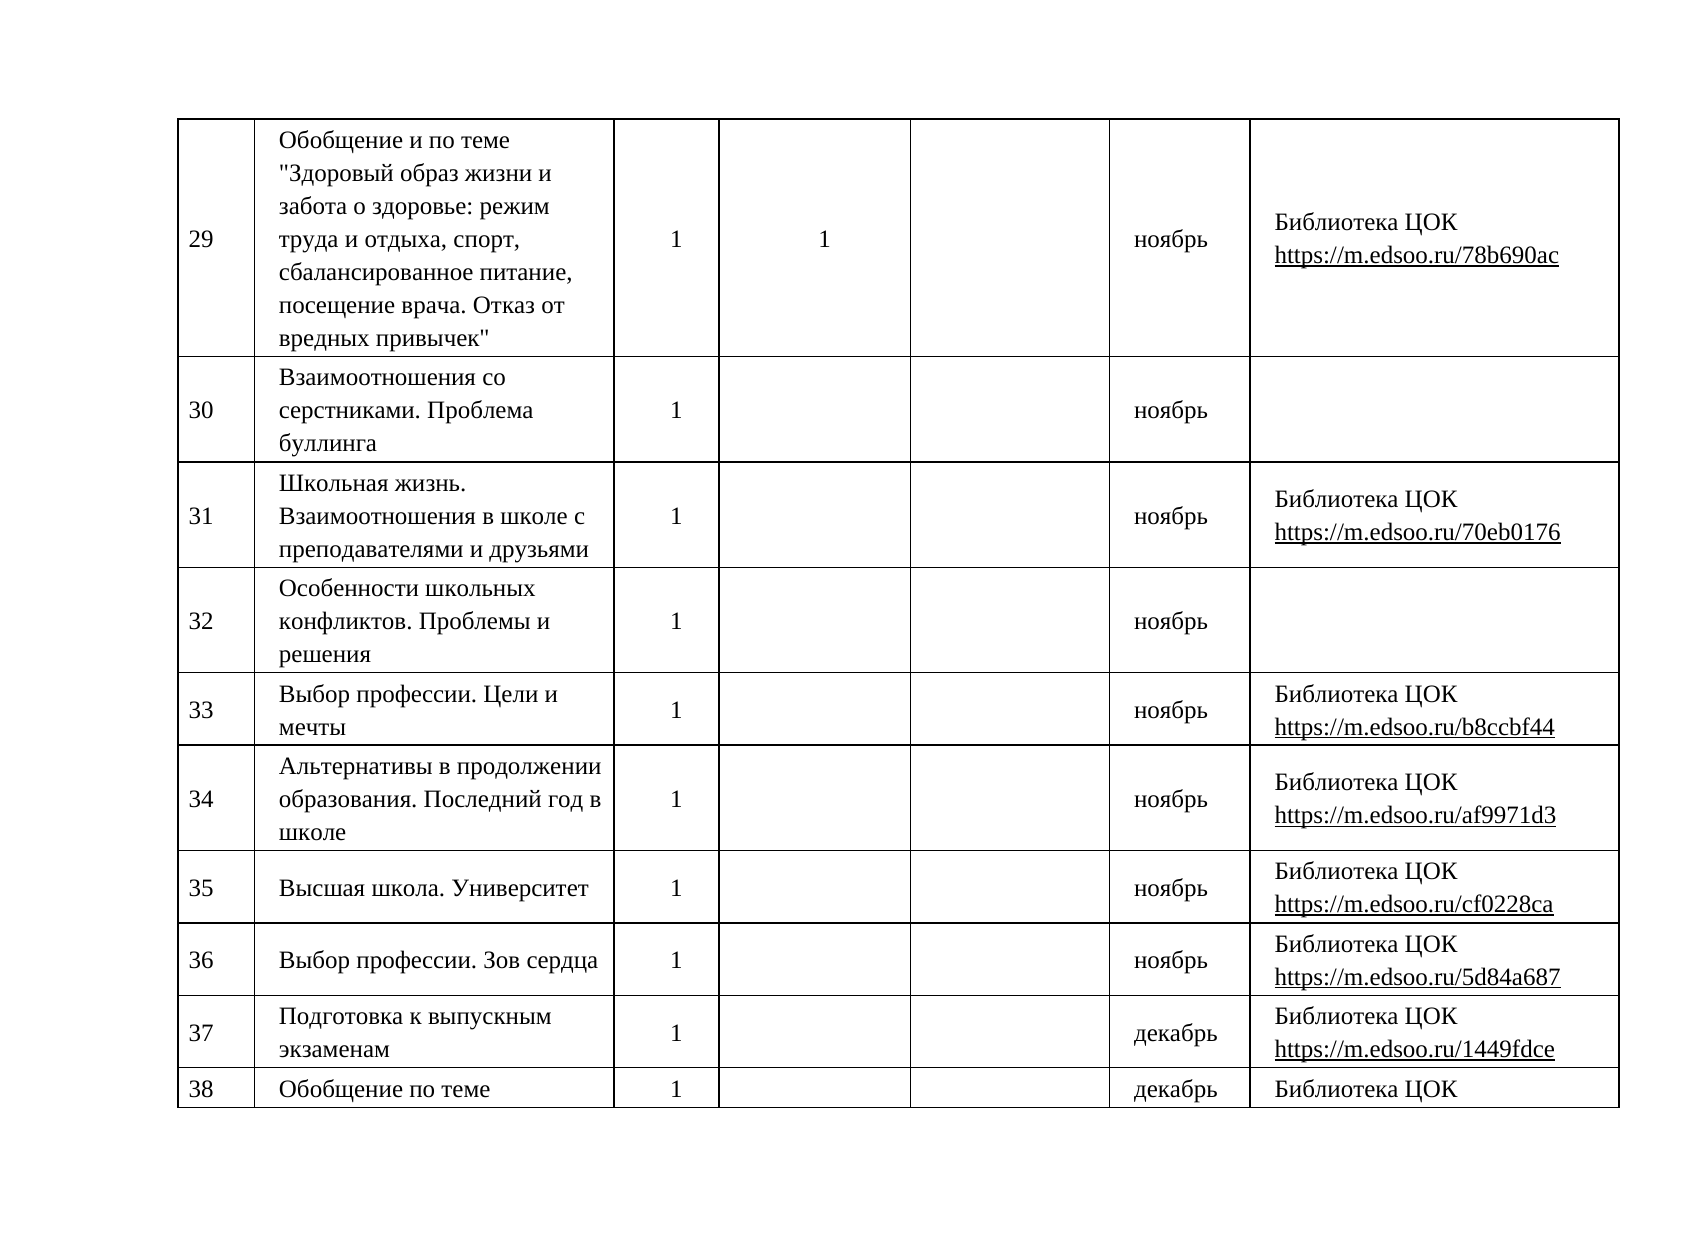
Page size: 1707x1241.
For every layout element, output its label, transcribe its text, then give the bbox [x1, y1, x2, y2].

table_cell [911, 463, 1109, 566]
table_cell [255, 1068, 613, 1107]
table_cell Библиотека ЦОК https://m.edsoo.ru/5d84a687 [1251, 924, 1618, 994]
table_cell 30 [179, 357, 254, 461]
table_cell 1 [615, 1068, 718, 1107]
table_cell ноябрь [1110, 463, 1249, 566]
table_cell ноябрь [1110, 120, 1249, 356]
table_cell [911, 746, 1109, 850]
table_cell 1 [615, 673, 718, 744]
table_cell декабрь [1110, 1068, 1249, 1107]
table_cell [1251, 1068, 1618, 1107]
table_cell 34 [179, 746, 254, 850]
table_cell 1 [720, 120, 910, 356]
table_cell [911, 673, 1109, 744]
table_cell Особенности школьных конфликтов. Проблемы и решения [255, 568, 613, 672]
table_cell Библиотека ЦОК https://m.edsoo.ru/70eb0176 [1251, 463, 1618, 566]
table_cell Библиотека ЦОК https://m.edsoo.ru/1449fdce [1251, 996, 1618, 1067]
table_cell 1 [615, 120, 718, 356]
table_cell 1 [615, 357, 718, 461]
table_cell Обобщение и по теме "Здоровый образ жизни и забота о здоровье: режим труда и отдыха, спорт, сбалансированное питание, посещение врача. Отказ от вредных привычек" [255, 120, 613, 356]
table_cell декабрь [1110, 996, 1249, 1067]
table_cell 38 [179, 1068, 254, 1107]
table_cell 31 [179, 463, 254, 566]
table_cell [911, 120, 1109, 356]
table_cell 1 [615, 996, 718, 1067]
table_cell [911, 357, 1109, 461]
table_cell 29 [179, 120, 254, 356]
table_cell ноябрь [1110, 924, 1249, 994]
table_cell ноябрь [1110, 357, 1249, 461]
table_cell 1 [615, 463, 718, 566]
table_cell 1 [615, 746, 718, 850]
table_cell [1251, 357, 1618, 461]
table_cell [720, 746, 910, 850]
table_cell 1 [615, 924, 718, 994]
table_cell Альтернативы в продолжении образования. Последний год в школе [255, 746, 613, 850]
table_cell ноябрь [1110, 568, 1249, 672]
table_cell [720, 924, 910, 994]
table_cell Взаимоотношения со серстниками. Проблема буллинга [255, 357, 613, 461]
table_cell ноябрь [1110, 851, 1249, 922]
table_cell Библиотека ЦОК https://m.edsoo.ru/78b690ac [1251, 120, 1618, 356]
table_cell [720, 851, 910, 922]
table_cell 32 [179, 568, 254, 672]
table_cell 1 [615, 568, 718, 672]
table_cell [720, 463, 910, 566]
table_cell [720, 568, 910, 672]
table_cell Подготовка к выпускным экзаменам [255, 996, 613, 1067]
table_cell [720, 673, 910, 744]
table_cell Высшая школа. Университет [255, 851, 613, 922]
table_cell [911, 924, 1109, 994]
table_cell 33 [179, 673, 254, 744]
table_cell ноябрь [1110, 673, 1249, 744]
table_cell Выбор профессии. Зов сердца [255, 924, 613, 994]
table_cell [720, 996, 910, 1067]
table_cell 36 [179, 924, 254, 994]
table_cell [911, 996, 1109, 1067]
table_cell Библиотека ЦОК https://m.edsoo.ru/b8ccbf44 [1251, 673, 1618, 744]
table_cell [720, 357, 910, 461]
table_cell [720, 1068, 910, 1107]
table_cell 1 [615, 851, 718, 922]
table_cell Библиотека ЦОК https://m.edsoo.ru/cf0228ca [1251, 851, 1618, 922]
table_cell ноябрь [1110, 746, 1249, 850]
table_cell 37 [179, 996, 254, 1067]
table_cell Школьная жизнь. Взаимоотношения в школе с преподавателями и друзьями [255, 463, 613, 566]
table_cell Библиотека ЦОК https://m.edsoo.ru/af9971d3 [1251, 746, 1618, 850]
table_cell [911, 1068, 1109, 1107]
table_cell [911, 851, 1109, 922]
table_cell [1251, 568, 1618, 672]
table_cell [911, 568, 1109, 672]
table_cell 35 [179, 851, 254, 922]
table_cell Выбор профессии. Цели и мечты [255, 673, 613, 744]
